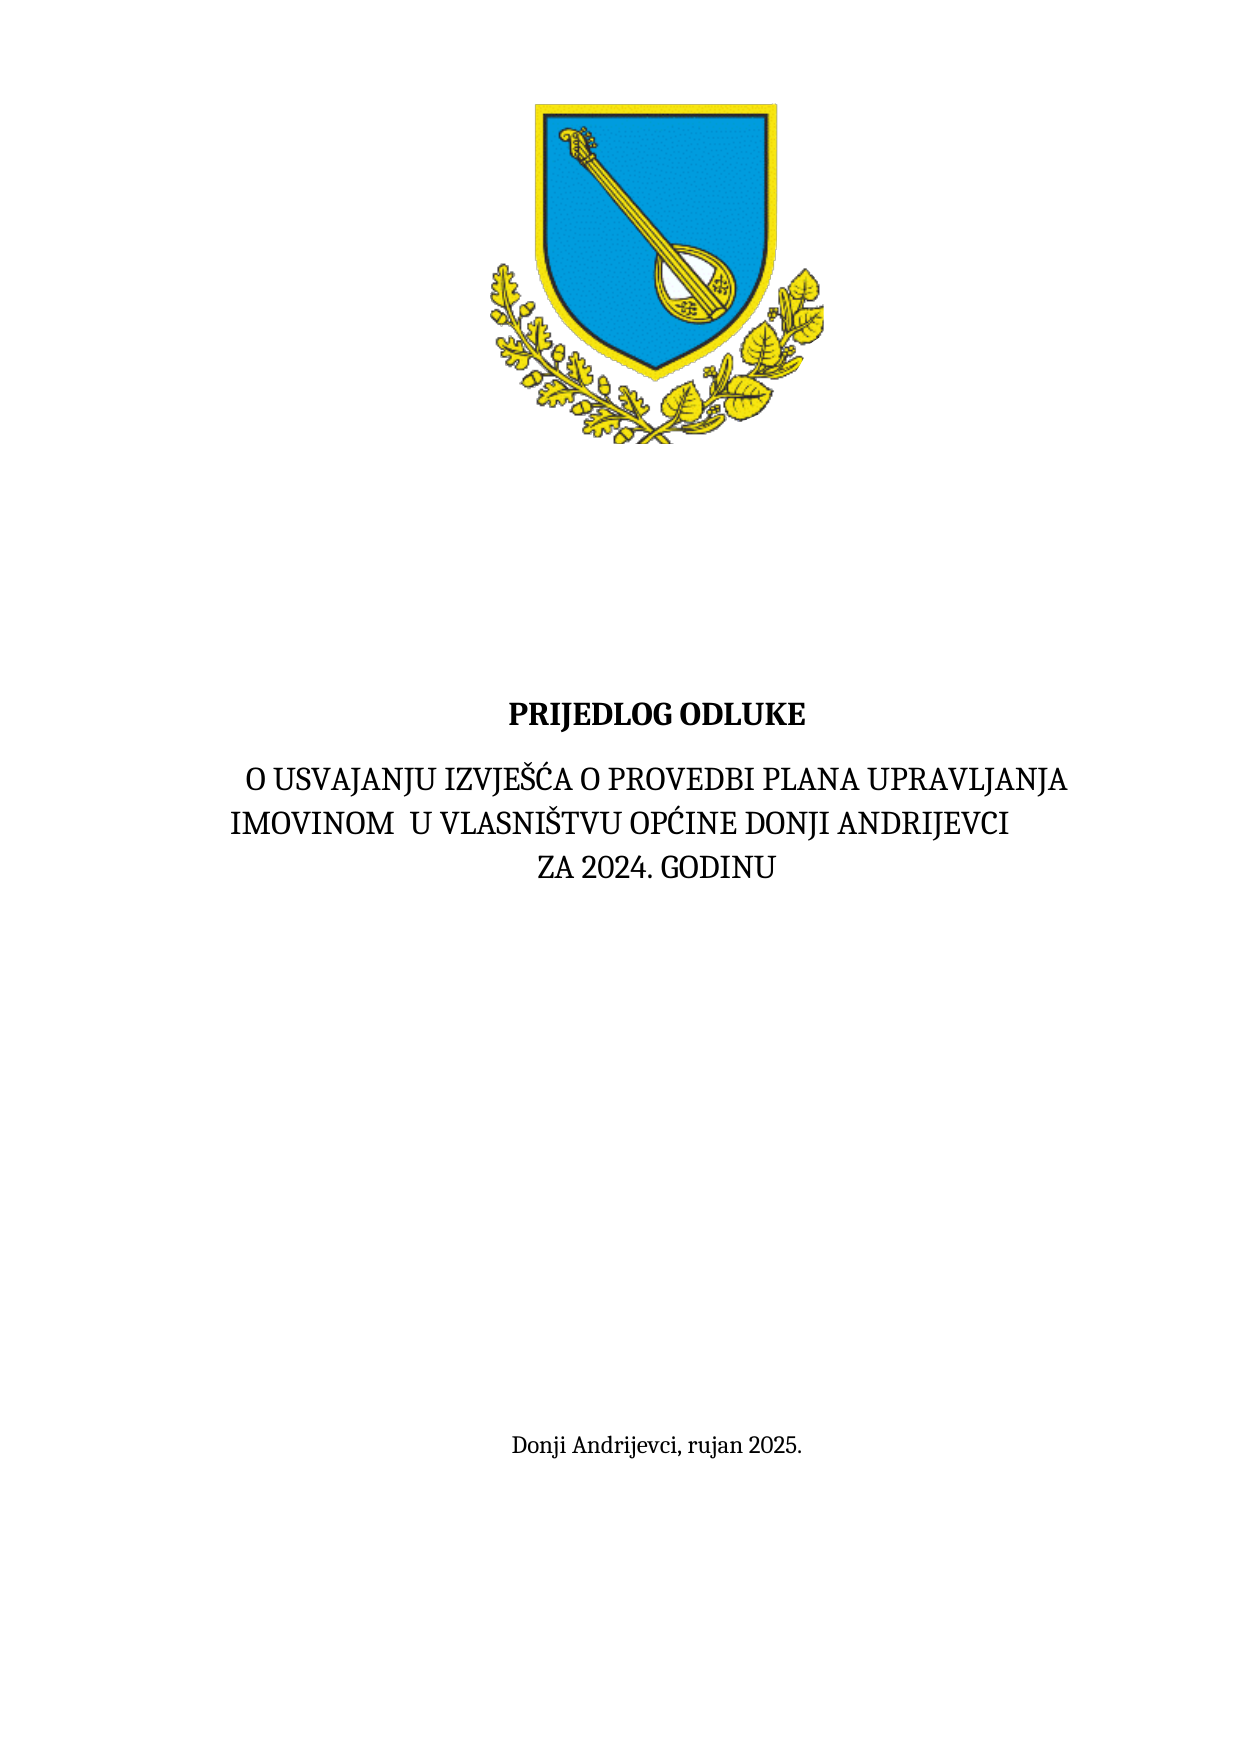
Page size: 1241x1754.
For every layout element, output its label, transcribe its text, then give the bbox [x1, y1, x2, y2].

picture [490, 103, 824, 444]
text O USVAJANJU IZVJEŠĆA O PROVEDBI PLANA UPRAVLJANJA IMOVINOM U VLASNIŠTVU OPĆINE DONJI ANDRIJEVCI [148, 761, 1093, 843]
text ZA 2024. GODINU [148, 849, 1093, 887]
text PRIJEDLOG ODLUKE [148, 696, 1093, 734]
text Donji Andrijevci, rujan 2025. [148, 1431, 1093, 1460]
